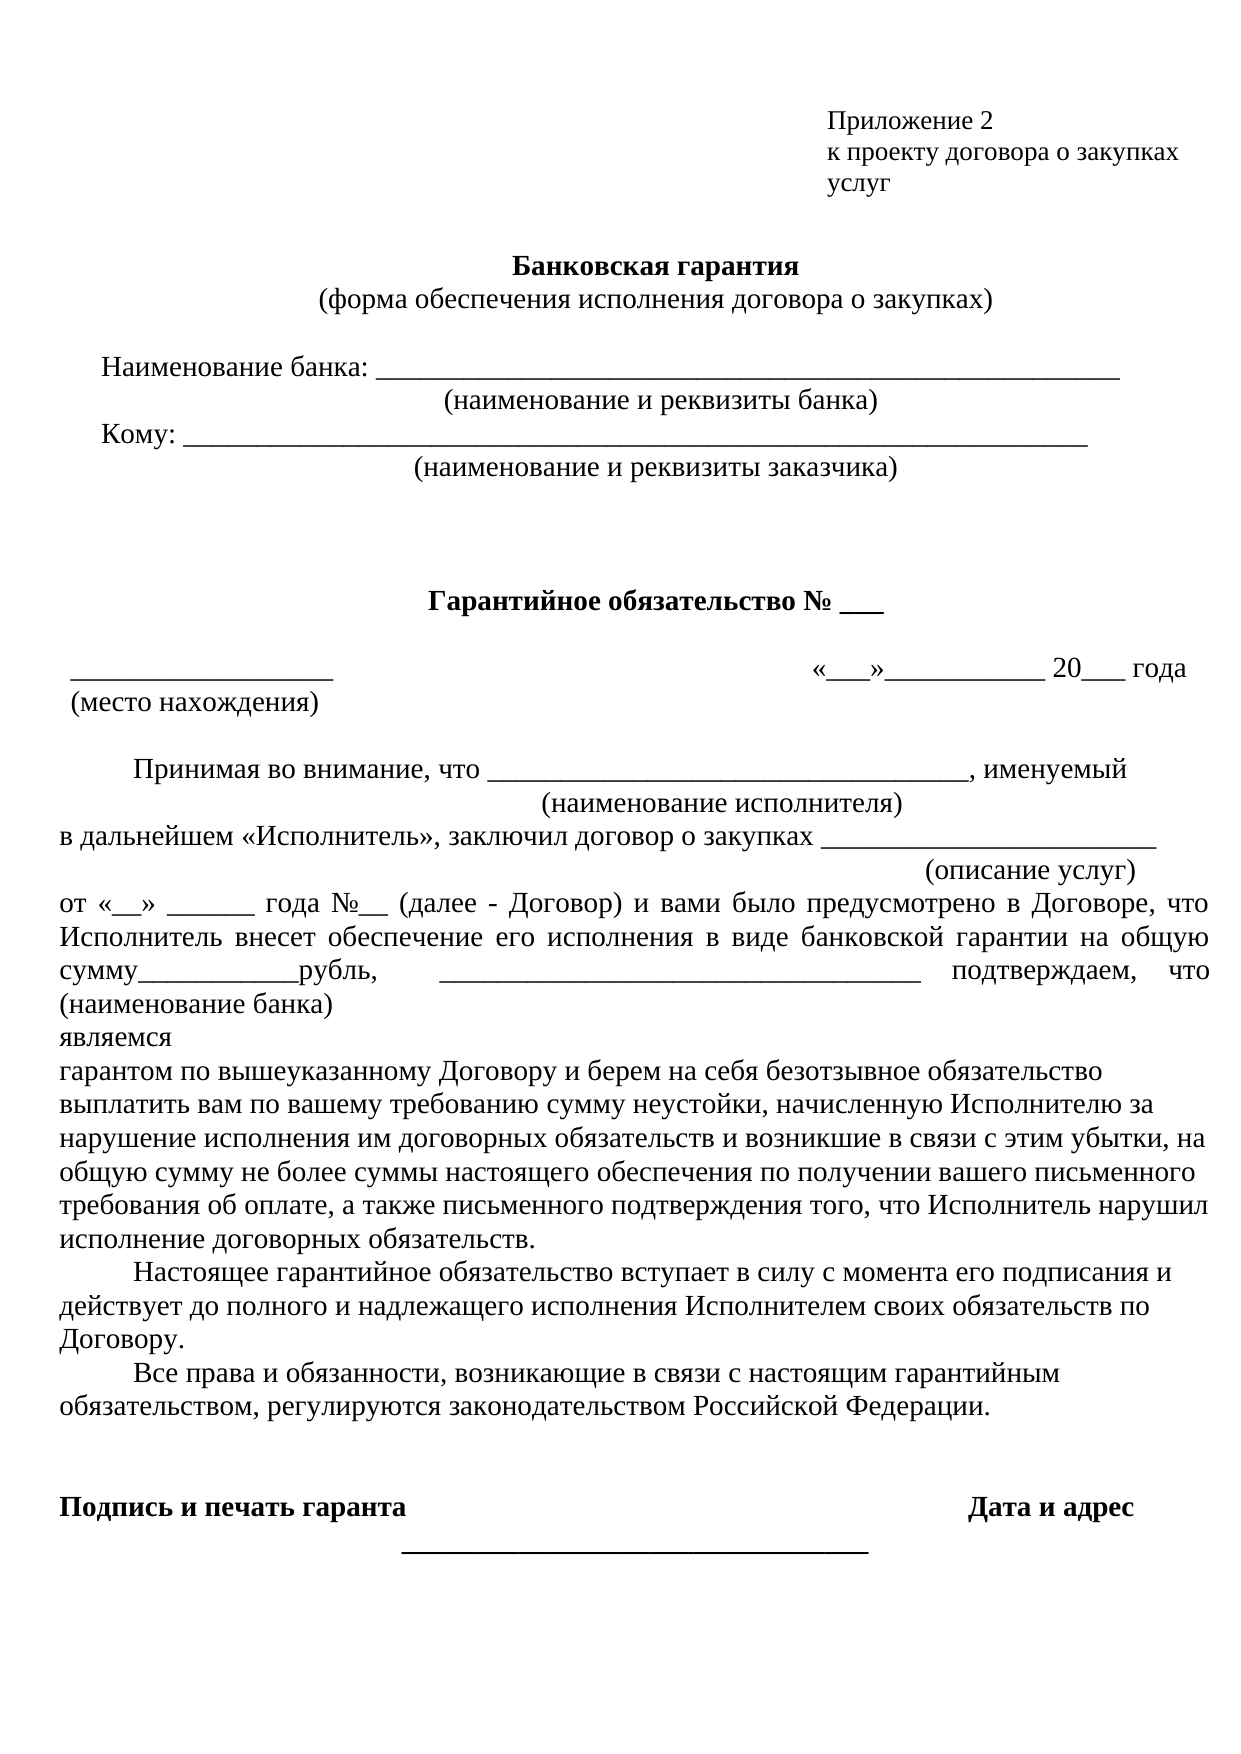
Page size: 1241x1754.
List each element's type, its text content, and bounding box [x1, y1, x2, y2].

text от «__» ______ года №__ (далее - Договор) и вами было предусмотрено в Договоре, что Исполнитель внесет обеспечение его исполнения в виде банковской гарантии на общую сумму___________рубль, _________________________________ подтверждаем, что (наименование банка) [59, 885, 1211, 1019]
text (форма обеспечения исполнения договора о закупках) [59, 282, 1211, 315]
text Приложение 2 [827, 104, 1196, 135]
text Банковская гарантия [59, 248, 1211, 282]
table_header «___»___________ 20___ года [635, 651, 1211, 718]
text Все права и обязанности, возникающие в связи с настоящим гарантийным обязательством, регулируются законодательством Российской Федерации. [59, 1355, 1211, 1422]
text (описание услуг) [59, 852, 1211, 885]
table_header __________________ (место нахождения) [59, 651, 635, 718]
text услуг [827, 167, 1196, 198]
text ________________________________ [59, 1523, 1211, 1556]
text Подпись и печать гаранта Дата и адрес [59, 1489, 1211, 1523]
text Кому: ______________________________________________________________ [59, 416, 1211, 449]
text (наименование и реквизиты заказчика) [59, 449, 1211, 483]
text Настоящее гарантийное обязательство вступает в силу с момента его подписания и действует до полного и надлежащего исполнения Исполнителем своих обязательств по Договору. [59, 1254, 1211, 1355]
text в дальнейшем «Исполнитель», заключил договор о закупках _______________________ [59, 818, 1211, 852]
text (наименование исполнителя) [59, 785, 1211, 818]
text являемся [59, 1019, 1211, 1053]
text к проекту договора о закупках [783, 135, 1196, 167]
text гарантом по вышеуказанному Договору и берем на себя безотзывное обязательство выплатить вам по вашему требованию сумму неустойки, начисленную Исполнителю за нарушение исполнения им договорных обязательств и возникшие в связи с этим убытки, на общую сумму не более суммы настоящего обеспечения по получении вашего письменного требования об оплате, а также письменного подтверждения того, что Исполнитель нарушил исполнение договорных обязательств. [59, 1053, 1211, 1254]
text Принимая во внимание, что _________________________________, именуемый [59, 751, 1211, 785]
text (наименование и реквизиты банка) [59, 382, 1211, 416]
text Гарантийное обязательство № ___ [59, 583, 1211, 617]
text Наименование банка: ___________________________________________________ [59, 349, 1211, 382]
